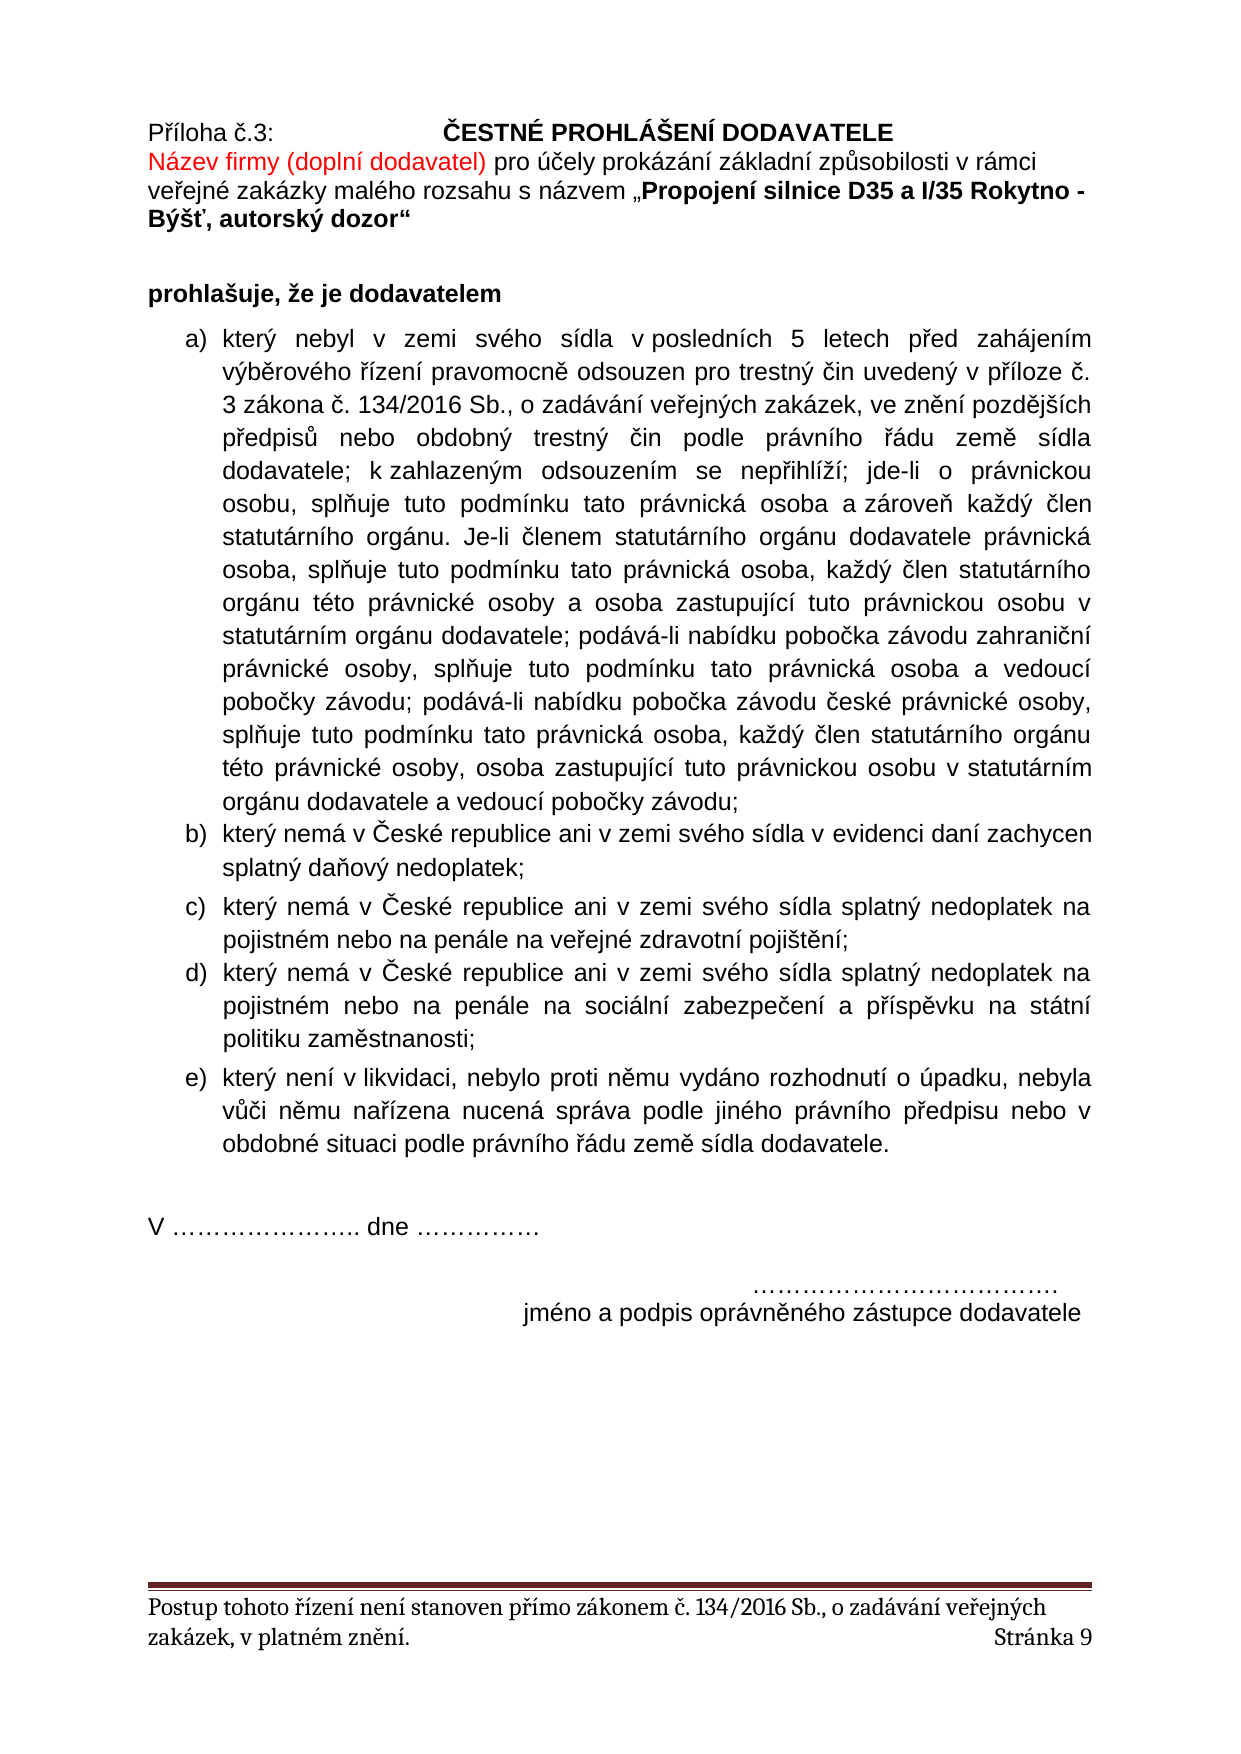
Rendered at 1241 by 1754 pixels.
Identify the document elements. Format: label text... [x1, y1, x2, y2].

text V ………………….. dne …………… [148, 1212, 1092, 1241]
list který nemá v České republice ani v zemi svého sídla splatný nedoplatek na pojistném nebo na penále na sociální zabezpečení a příspěvku na státní politiku zaměstnanosti; [185, 958, 1092, 1053]
list který nebyl v zemi svého sídla v posledních 5 letech před zahájením výběrového řízení pravomocně odsouzen pro trestný čin uvedený v příloze č. 3 zákona č. 134/2016 Sb., o zadávání veřejných zakázek, ve znění pozdějších předpisů nebo obdobný trestný čin podle právního řádu země sídla dodavatele; k zahlazeným odsouzením se nepřihlíží; jde-li o právnickou osobu, splňuje tuto podmínku tato právnická osoba a zároveň každý člen statutárního orgánu. Je-li členem statutárního orgánu dodavatele právnická osoba, splňuje tuto podmínku tato právnická osoba, každý člen statutárního orgánu této právnické osoby a osoba zastupující tuto právnickou osobu v statutárním orgánu dodavatele; podává-li nabídku pobočka závodu zahraniční právnické osoby, splňuje tuto podmínku tato právnická osoba a vedoucí pobočky závodu; podává-li nabídku pobočka závodu české právnické osoby, splňuje tuto podmínku tato právnická osoba, každý člen statutárního orgánu této právnické osoby, osoba zastupující tuto právnickou osobu v statutárním orgánu dodavatele a vedoucí pobočky závodu; [185, 324, 1092, 815]
text jméno a podpis oprávněného zástupce dodavatele [148, 1298, 1092, 1327]
text prohlašuje, že je dodavatelem [148, 279, 1092, 307]
text Název firmy (doplní dodavatel) pro účely prokázání základní způsobilosti v rámci veřejné zakázky malého rozsahu s názvem „Propojení silnice D35 a I/35 Rokytno - Býšť, autorský dozor“ [148, 147, 1092, 233]
list který nemá v České republice ani v zemi svého sídla splatný nedoplatek na pojistném nebo na penále na veřejné zdravotní pojištění; [185, 892, 1092, 953]
list který není v likvidaci, nebylo proti němu vydáno rozhodnutí o úpadku, nebyla vůči němu nařízena nucená správa podle jiného právního předpisu nebo v obdobné situaci podle právního řádu země sídla dodavatele. [185, 1063, 1092, 1158]
text Příloha č.3: ČESTNÉ PROHLÁŠENÍ DODAVATELE [148, 118, 1092, 147]
list který nemá v České republice ani v zemi svého sídla v evidenci daní zachycen splatný daňový nedoplatek; [185, 819, 1092, 881]
text ………………………………. [664, 1270, 1092, 1298]
